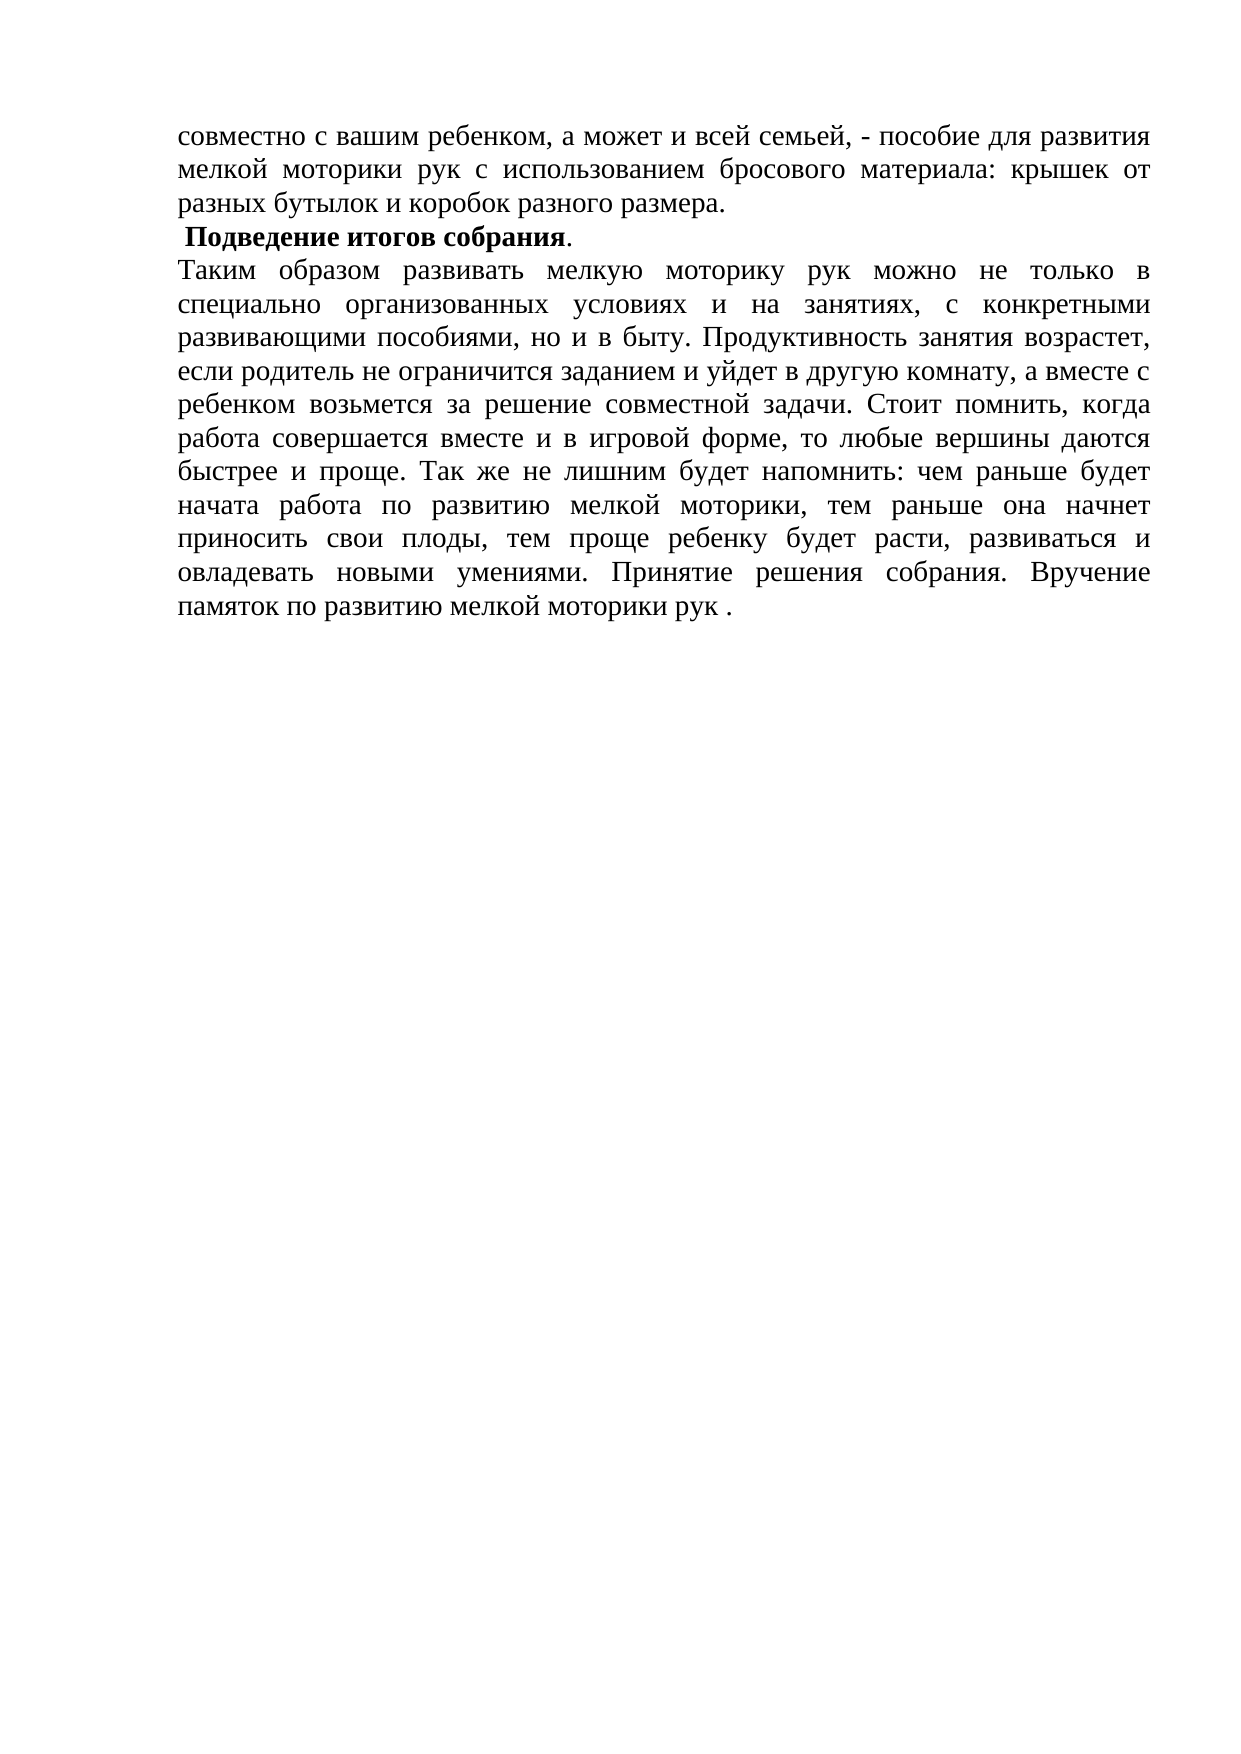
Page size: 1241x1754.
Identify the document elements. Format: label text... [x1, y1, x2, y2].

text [177, 118, 1152, 219]
text Подведение итогов собрания. [177, 219, 1152, 252]
text Таким образом развивать мелкую моторику рук можно не только в специально организованных условиях и на занятиях, с конкретными развивающими пособиями, но и в быту. Продуктивность занятия возрастет, если родитель не ограничится заданием и уйдет в другую комнату, а вместе с ребенком возьмется за решение совместной задачи. Стоит помнить, когда работа совершается вместе и в игровой форме, то любые вершины даются быстрее и проще. Так же не лишним будет напомнить: чем раньше будет начата работа по развитию мелкой моторики, тем раньше она начнет приносить свои плоды, тем проще ребенку будет расти, развиваться и овладевать новыми умениями. Принятие решения собрания. Вручение памяток по развитию мелкой моторики рук . [177, 252, 1152, 621]
